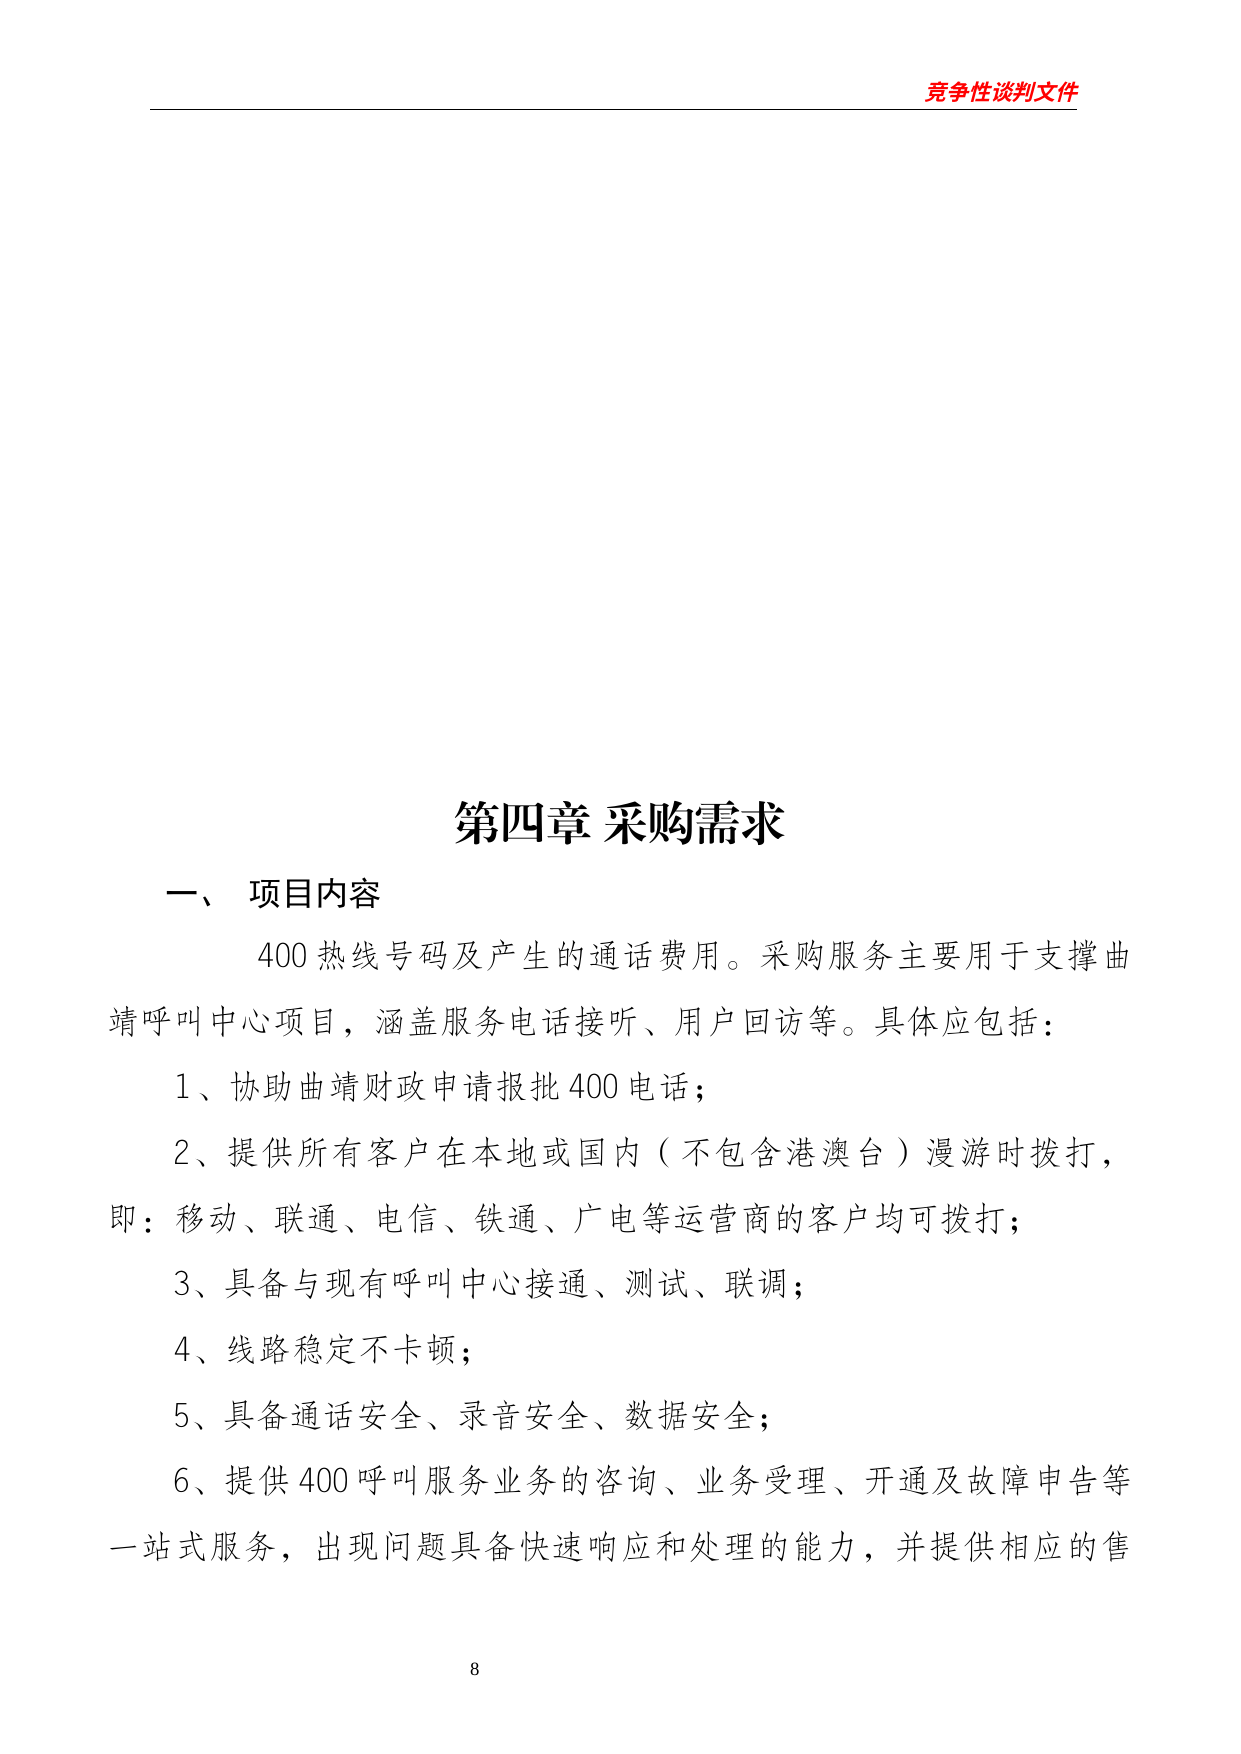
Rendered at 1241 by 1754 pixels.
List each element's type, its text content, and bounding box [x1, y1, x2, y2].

text 2、提供所有客户在本地或国内（不包含港澳台）漫游时拨打，即：移动、联通、电信、铁通、广电等运营商的客户均可拨打； [106, 1121, 1134, 1252]
text 1、协助曲靖财政申请报批400电话； [106, 1055, 1134, 1121]
text 5、具备通话安全、录音安全、数据安全； [106, 1383, 1134, 1449]
text 4、线路稳定不卡顿； [106, 1318, 1134, 1383]
text 一、 项目内容 [106, 858, 1134, 924]
text 400热线号码及产生的通话费用。采购服务主要用于支撑曲靖呼叫中心项目，涵盖服务电话接听、用户回访等。具体应包括： [106, 924, 1134, 1055]
text 第四章 采购需求 [106, 793, 1134, 858]
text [106, 1449, 1134, 1580]
text 3、具备与现有呼叫中心接通、测试、联调； [106, 1252, 1134, 1318]
